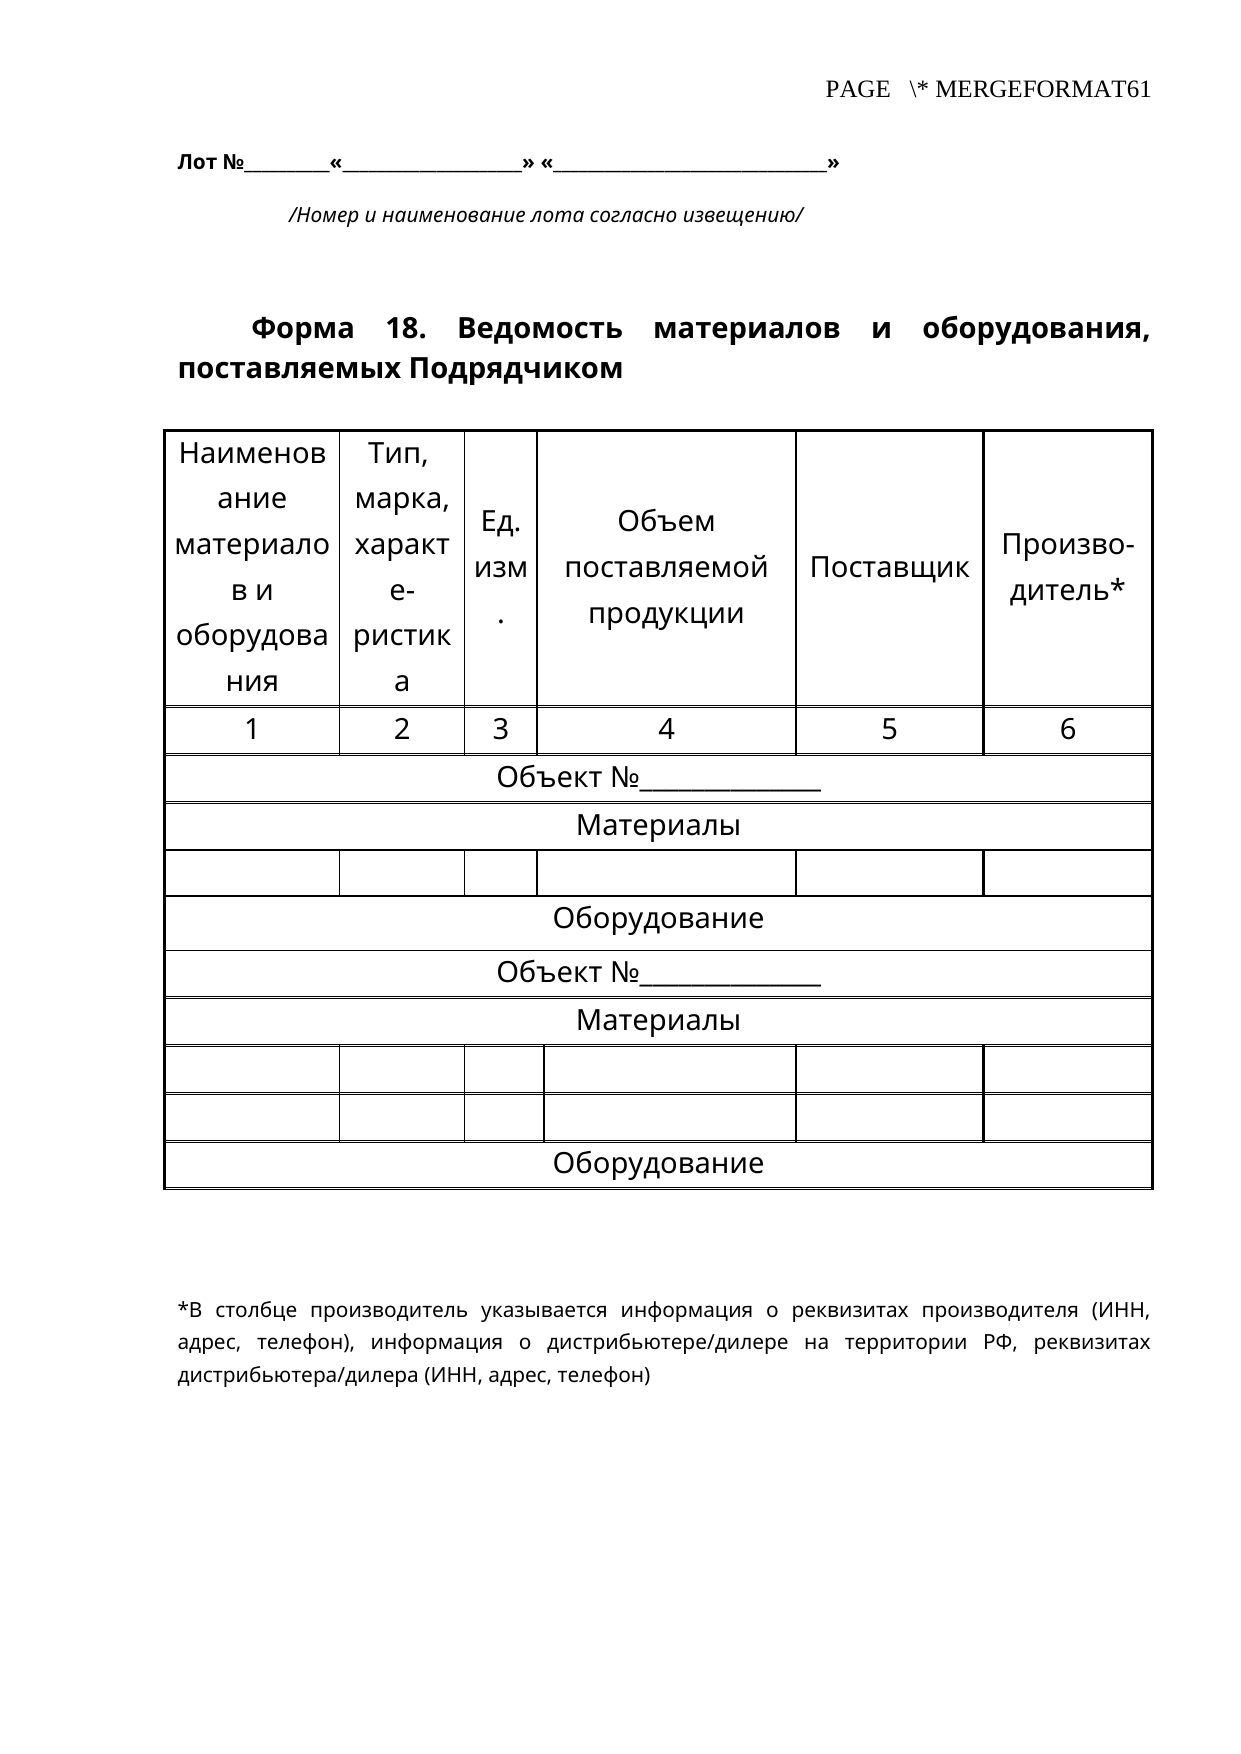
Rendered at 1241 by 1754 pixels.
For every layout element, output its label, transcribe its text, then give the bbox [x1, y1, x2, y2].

table_cell Материалы [166, 999, 1151, 1044]
table_cell [797, 851, 982, 895]
table_cell [340, 851, 464, 895]
subtitle Форма 18. Ведомость материалов и оборудования, поставляемых Подрядчиком [177, 307, 1152, 387]
table_header Произво-дитель* [985, 432, 1151, 705]
table_cell [545, 1047, 795, 1092]
subtitle Лот №__________«_____________________» «________________________________» [177, 147, 1152, 176]
table_cell Оборудование [166, 1143, 1151, 1187]
table_cell [465, 1095, 543, 1139]
table_cell 3 [465, 708, 536, 753]
table_cell [166, 1047, 339, 1092]
table_cell 1 [166, 708, 339, 753]
table_cell [340, 1095, 464, 1139]
table_cell 6 [985, 708, 1151, 753]
table_cell [340, 1047, 464, 1092]
table_cell 5 [797, 708, 982, 753]
table_cell [797, 1095, 982, 1139]
table_cell [985, 1047, 1151, 1092]
table_cell [538, 851, 795, 895]
table_cell [797, 1047, 982, 1092]
table_cell [985, 1095, 1151, 1139]
table_cell [545, 1095, 795, 1139]
table_cell [985, 851, 1151, 895]
table_header Наименование материалов и оборудования [166, 432, 339, 705]
subtitle /Номер и наименование лота согласно извещению/ [177, 201, 1152, 229]
table_cell Объект №______________ [166, 756, 1151, 801]
table_cell [465, 851, 536, 895]
table_cell [465, 1047, 543, 1092]
table_header Поставщик [797, 432, 982, 705]
table_cell Оборудование [166, 897, 1151, 950]
table_header Тип, марка, характе-ристика [340, 432, 464, 705]
table_cell Материалы [166, 804, 1151, 849]
table_cell [166, 851, 339, 895]
table_cell [166, 1095, 339, 1139]
table_cell 4 [538, 708, 795, 753]
table_header Объем поставляемой продукции [538, 432, 795, 705]
table_cell 2 [340, 708, 464, 753]
table_cell Объект №______________ [166, 951, 1151, 996]
table_header Ед. изм. [465, 432, 536, 705]
text *В столбце производитель указывается информация о реквизитах производителя (ИНН, адрес, телефон), информация о дистрибьютере/дилере на территории РФ, реквизитах дистрибьютера/дилера (ИНН, адрес, телефон) [177, 1295, 1152, 1388]
